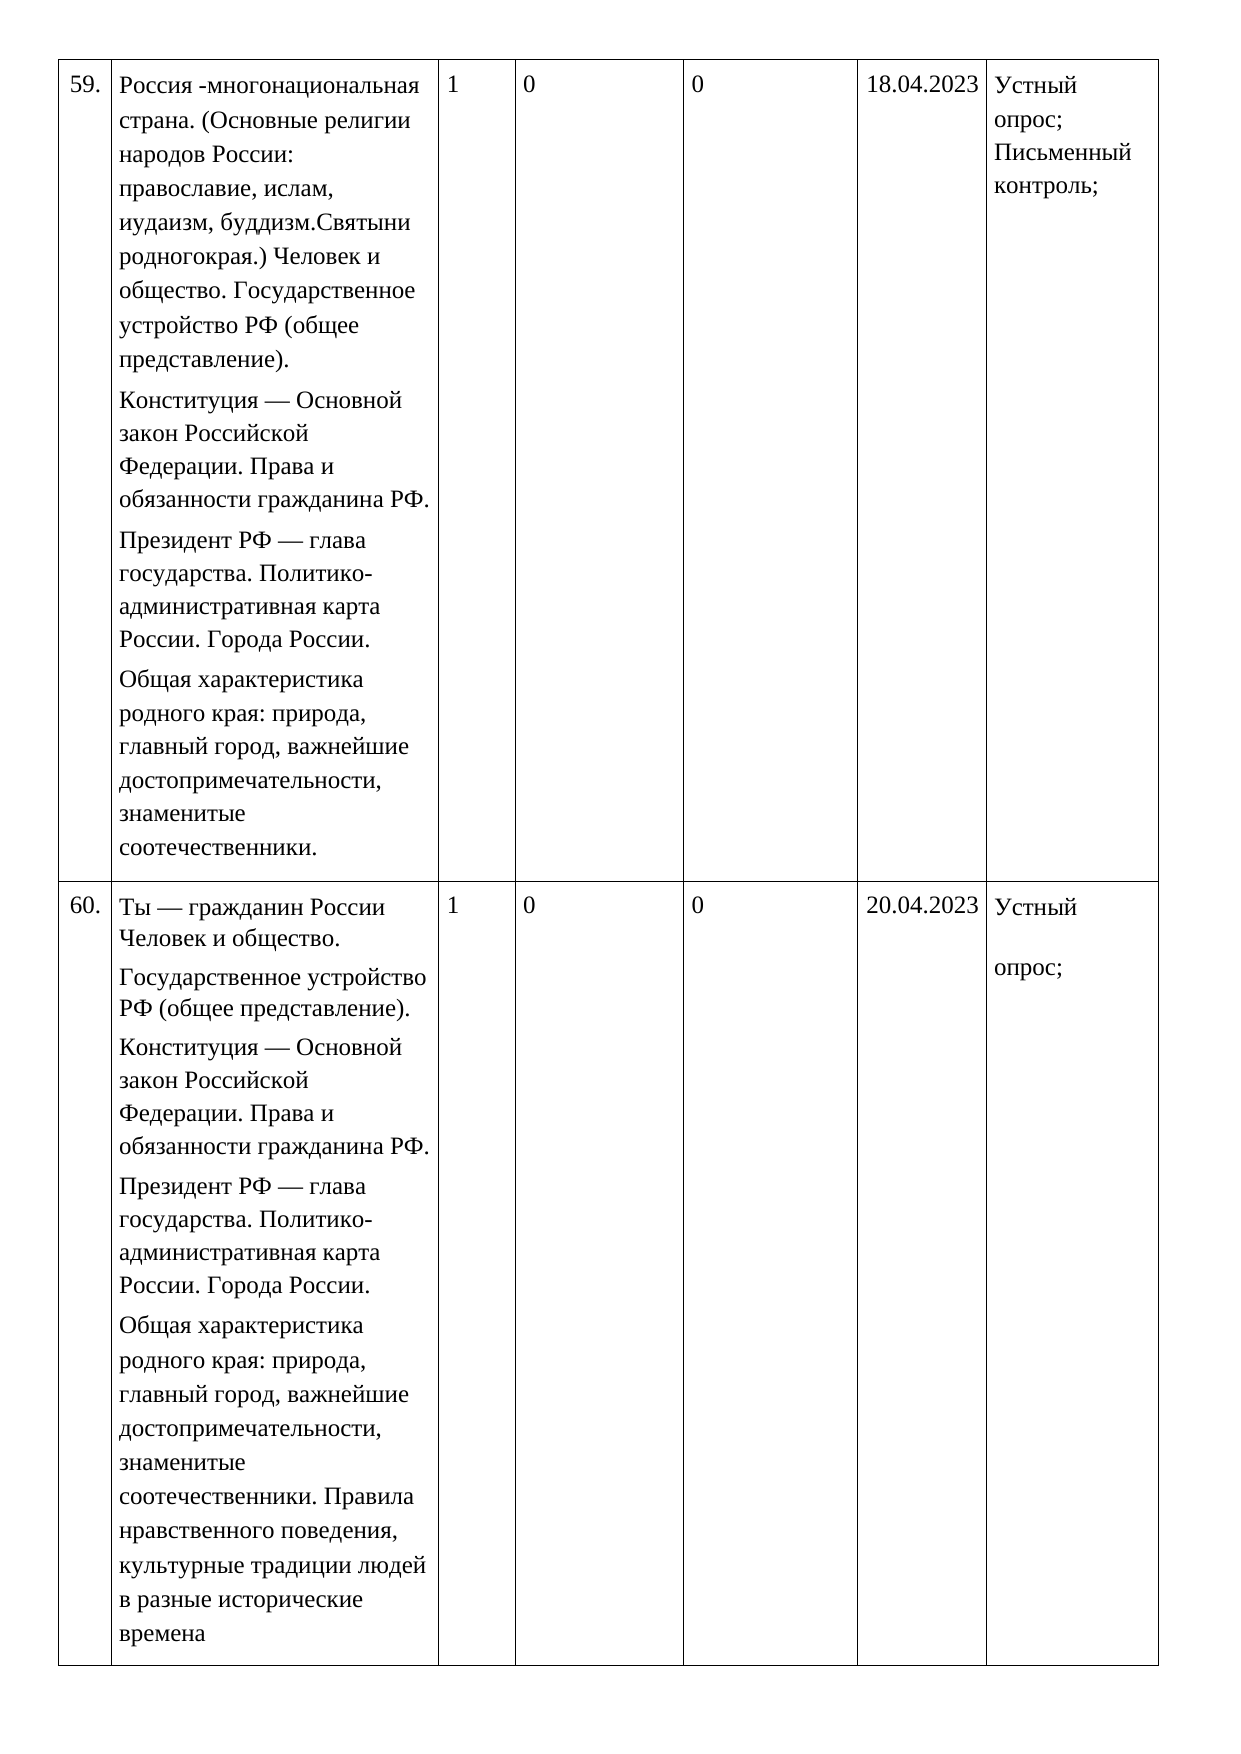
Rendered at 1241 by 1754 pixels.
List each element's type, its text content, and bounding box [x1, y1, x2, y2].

table_header 0 [516, 60, 683, 881]
table_cell Устный опрос; [987, 882, 1158, 1665]
table_cell Ты — гражданин России Человек и общество. Государственное устройство РФ (общее представление). Конституция — Основной закон Российской Федерации. Права и обязанности гражданина РФ. Президент РФ — глава государства. Политико-административная карта России. Города России. Общая характеристика родного края: природа, главный город, важнейшие достопримечательности, знаменитые соотечественники. Правила нравственного поведения, культурные традиции людей в разные исторические времена [112, 882, 438, 1665]
table_header Россия -многонациональная страна. (Основные религии народов России: православие, ислам, иудаизм, буддизм.Святыни родногокрая.) Человек и общество. Государственное устройство РФ (общее представление). Конституция — Основной закон Российской Федерации. Права и обязанности гражданина РФ. Президент РФ — глава государства. Политико-административная карта России. Города России. Общая характеристика родного края: природа, главный город, важнейшие достопримечательности, знаменитые соотечественники. [112, 60, 438, 881]
table_cell 1 [439, 882, 515, 1665]
table_cell 60. [59, 882, 111, 1665]
table_header 1 [439, 60, 515, 881]
table_cell 0 [684, 882, 857, 1665]
table_header 59. [59, 60, 111, 881]
table_cell 20.04.2023 [858, 882, 986, 1665]
table_header 0 [684, 60, 857, 881]
table_header Устный опрос; Письменный контроль; [987, 60, 1158, 881]
table_cell 0 [516, 882, 683, 1665]
table_header 18.04.2023 [858, 60, 986, 881]
